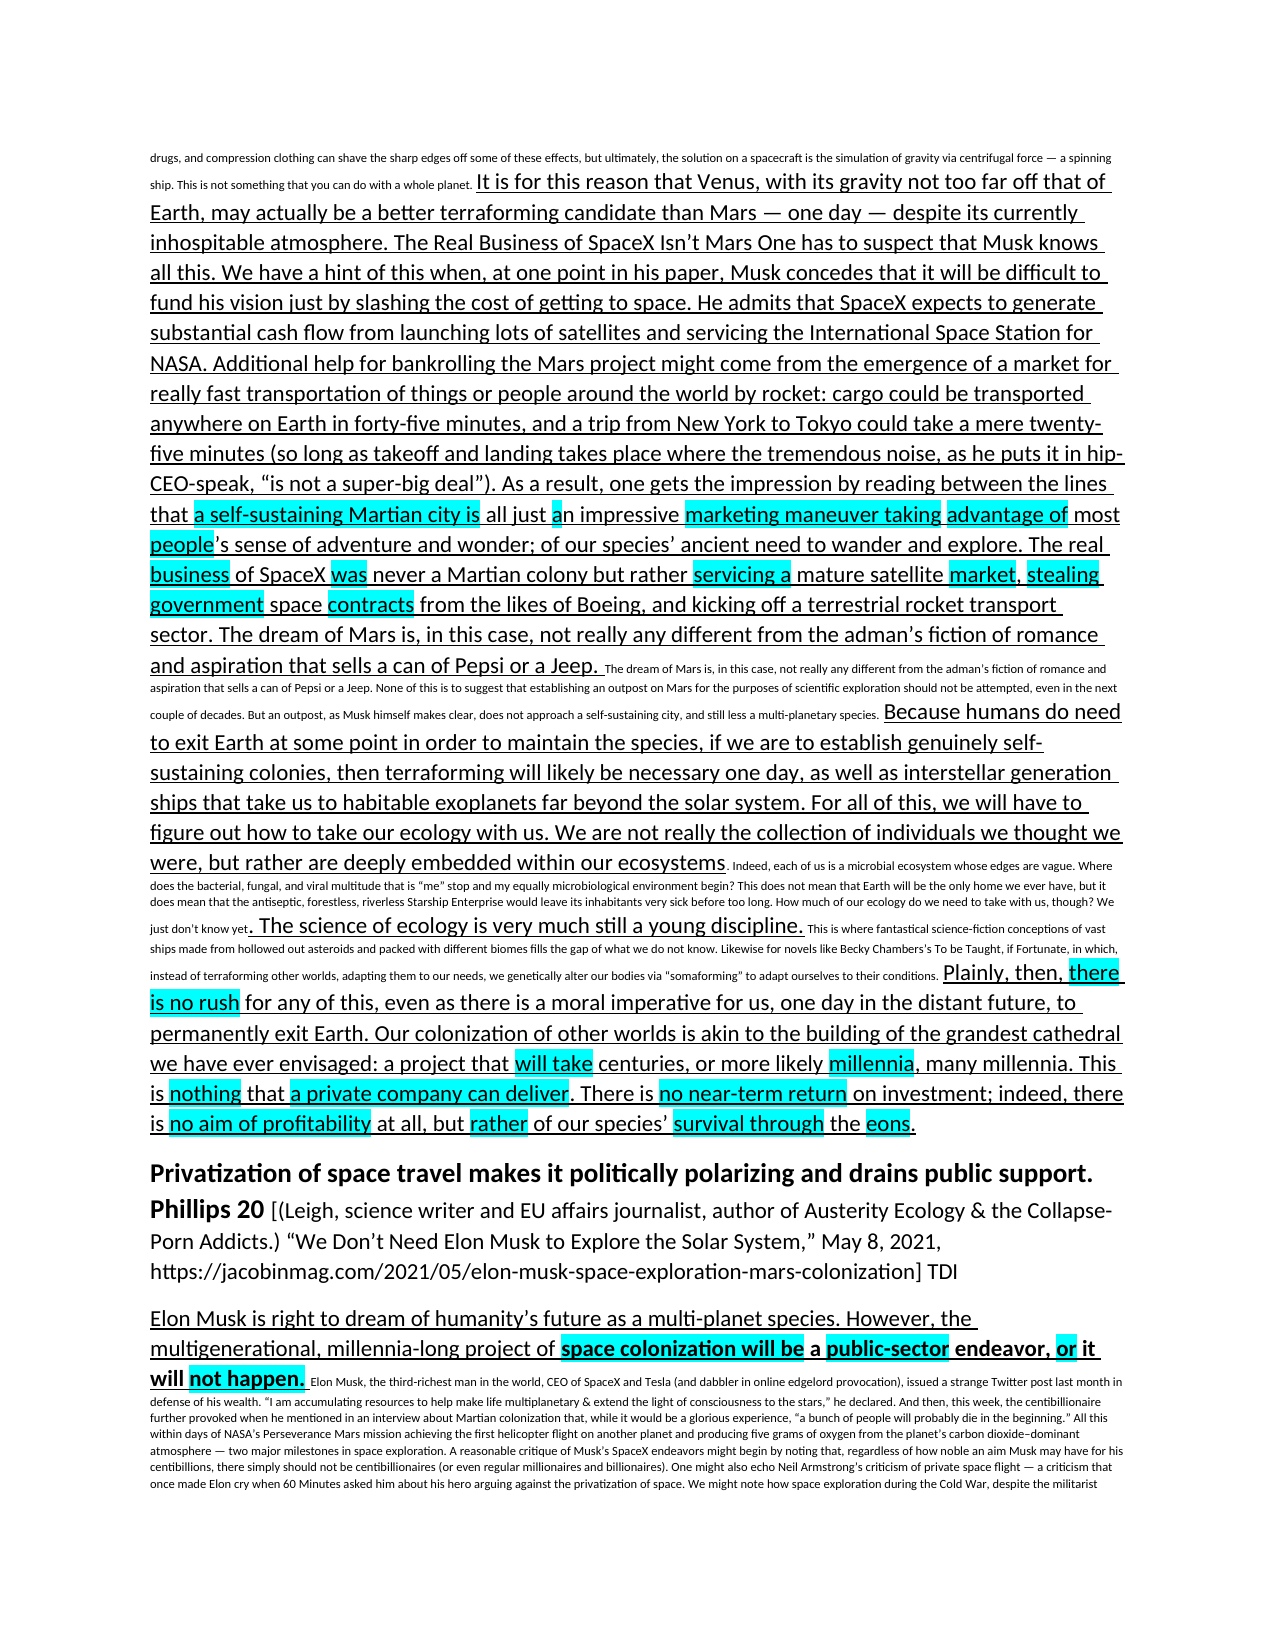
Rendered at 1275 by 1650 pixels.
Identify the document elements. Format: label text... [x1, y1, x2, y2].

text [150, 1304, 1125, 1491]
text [150, 150, 1125, 463]
text Phillips 20 [(Leigh, science writer and EU affairs journalist, author of Austerity Ecology & the Collapse-Porn Addicts.) “We Don’t Need Elon Musk to Explore the Solar System,” May 8, 2021, https://jacobinmag.com/2021/05/elon-musk-space-exploration-mars-colonization] TDI [150, 1192, 1125, 1285]
subtitle Privatization of space travel makes it politically polarizing and drains public support. [150, 1156, 1125, 1189]
